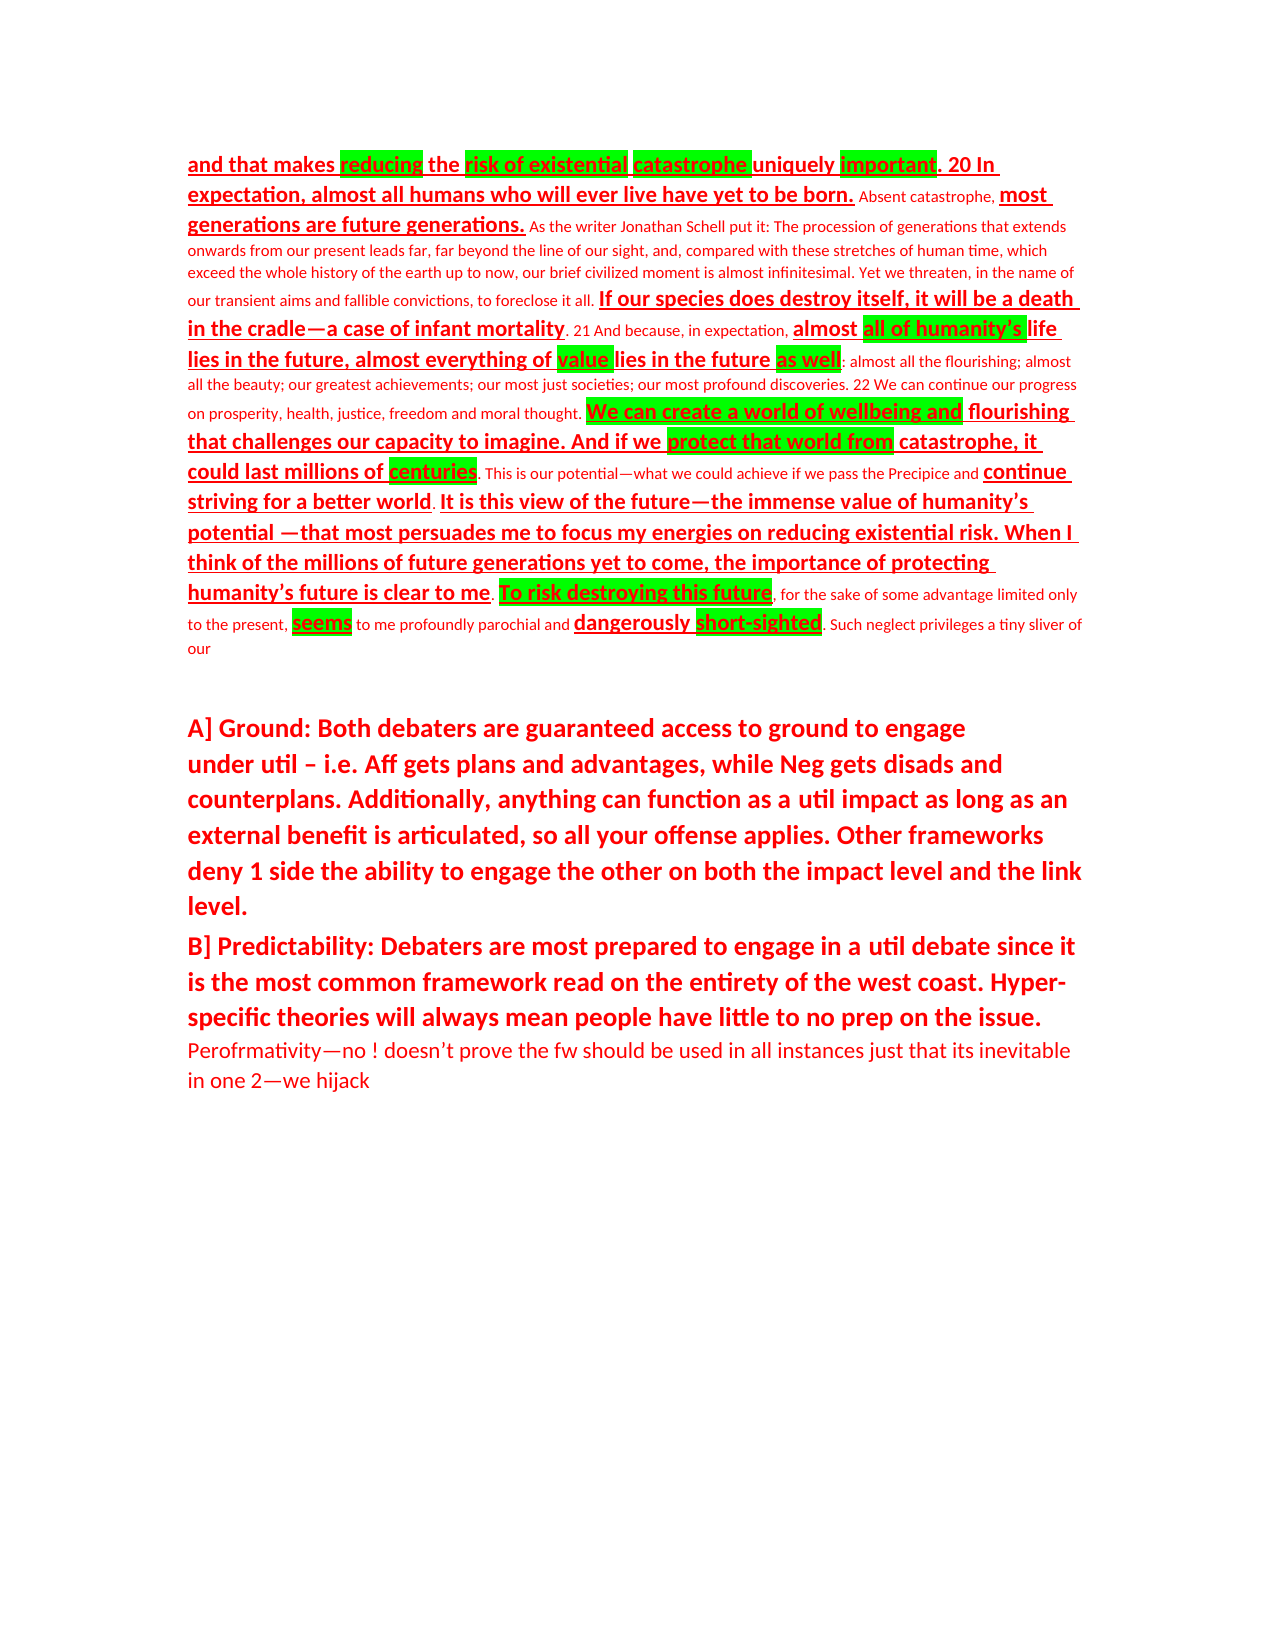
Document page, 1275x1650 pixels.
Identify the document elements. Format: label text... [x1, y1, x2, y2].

subtitle B] Predictability: Debaters are most prepared to engage in a util debate since it is the most common framework read on the entirety of the west coast. Hyper-specific theories will always mean people have little to no prep on the issue. [187, 929, 1087, 1033]
subtitle A] Ground: Both debaters are guaranteed access to ground to engage under util – i.e. Aff gets plans and advantages, while Neg gets disads and counterplans. Additionally, anything can function as a util impact as long as an external benefit is articulated, so all your offense applies. Other frameworks deny 1 side the ability to engage the other on both the impact level and the link level. [187, 711, 1087, 922]
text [187, 150, 1087, 658]
text Perofrmativity—no ! doesn’t prove the fw should be used in all instances just that its inevitable in one 2—we hijack [187, 1036, 1087, 1094]
